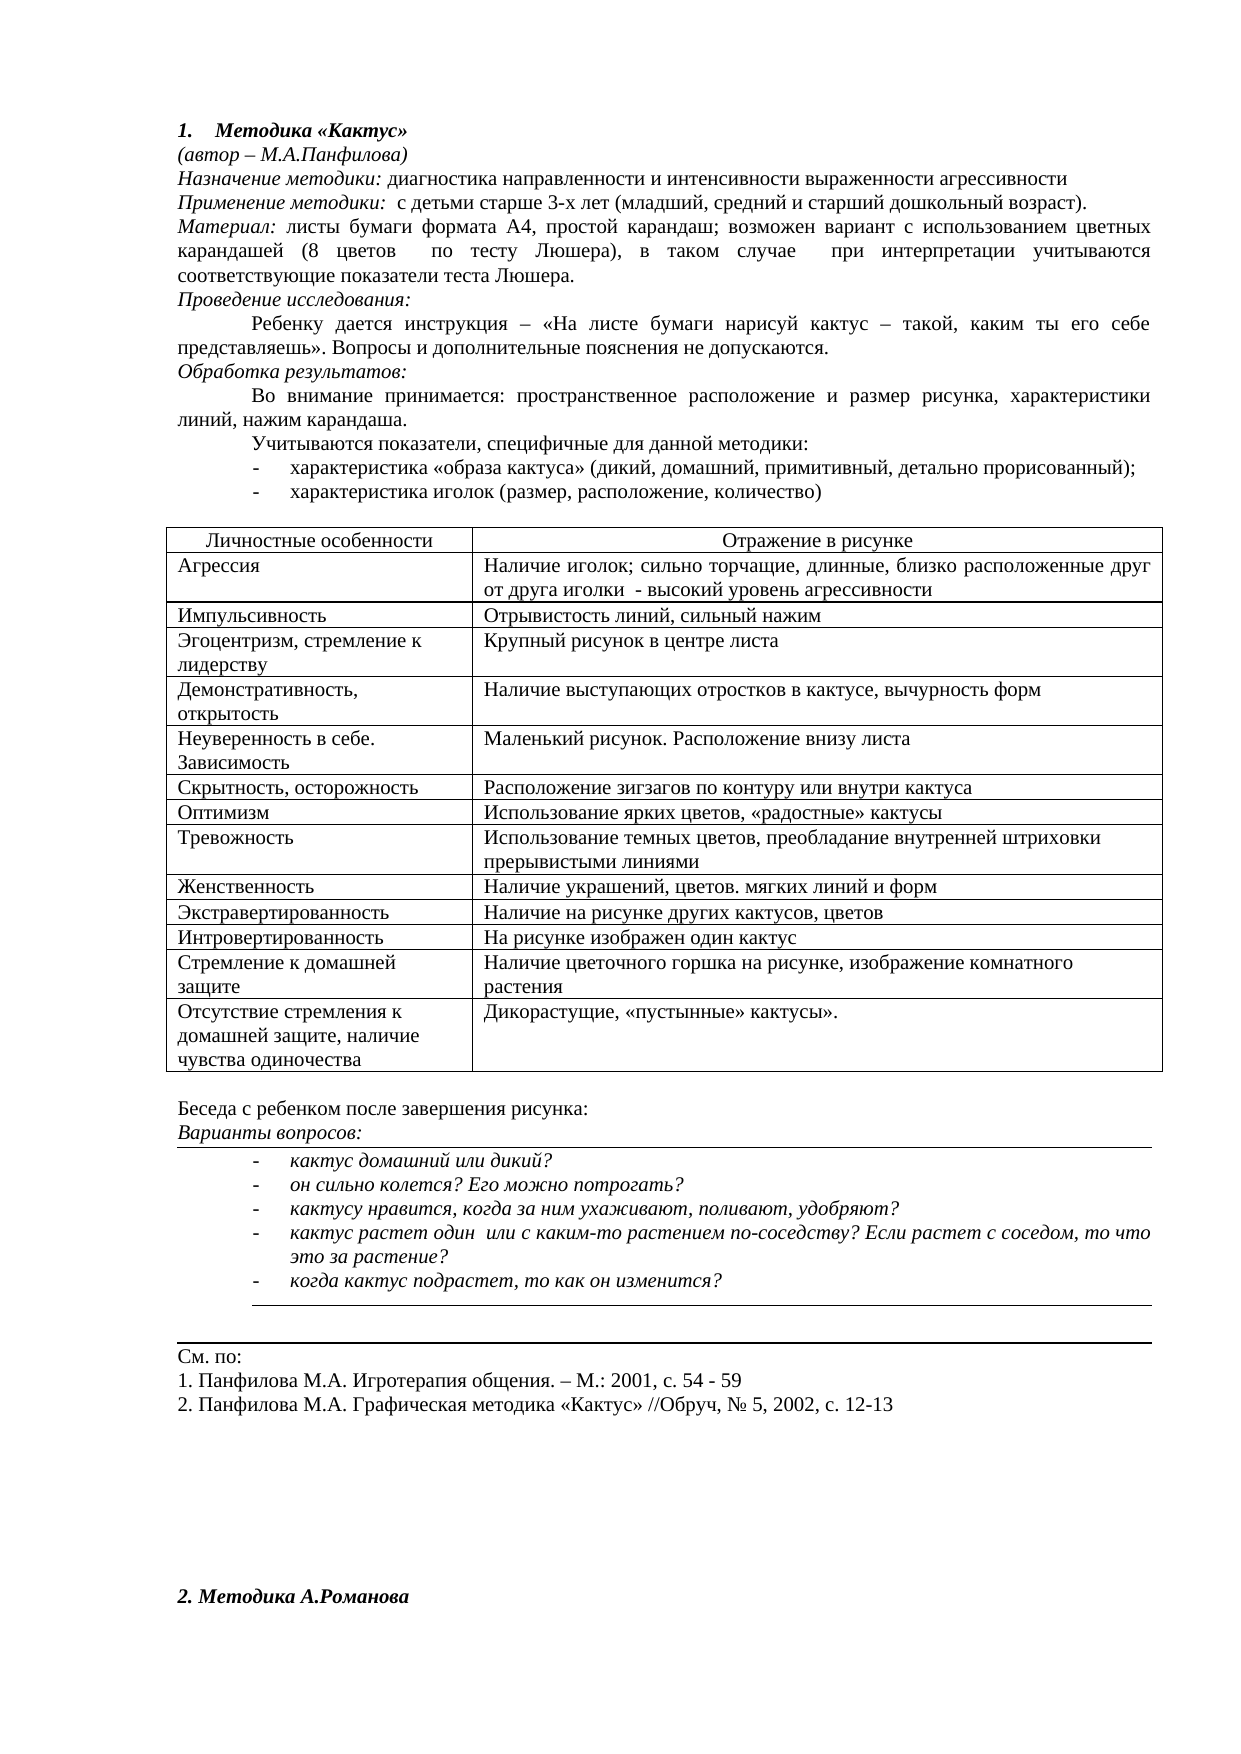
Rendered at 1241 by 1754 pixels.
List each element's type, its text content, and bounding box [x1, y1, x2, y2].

table_cell Наличие на рисунке других кактусов, цветов [473, 900, 1162, 924]
subtitle кактус домашний или дикий? [252, 1148, 1152, 1172]
table_header Отражение в рисунке [473, 528, 1162, 552]
table_cell Расположение зигзагов по контуру или внутри кактуса [473, 775, 1162, 799]
subtitle кактус растет один или с каким-то растением по-соседству? Если растет с соседом, то что это за растение? [252, 1220, 1152, 1268]
table_cell Тревожность [167, 825, 472, 873]
table_cell Неуверенность в себе. Зависимость [167, 726, 472, 774]
table_cell Наличие украшений, цветов. мягких линий и форм [473, 875, 1162, 898]
subtitle (автор – М.А.Панфилова) [177, 142, 1152, 166]
table_cell На рисунке изображен один кактус [473, 925, 1162, 949]
subtitle 2. Методика А.Романова [177, 1584, 1152, 1608]
subtitle Ребенку дается инструкция – «На листе бумаги нарисуй кактус – такой, каким ты его себе представляешь». Вопросы и дополнительные пояснения не допускаются. [177, 311, 1152, 359]
table_cell Импульсивность [167, 603, 472, 627]
subtitle когда кактус подрастет, то как он изменится? [252, 1268, 1152, 1305]
table_cell Экстравертированность [167, 900, 472, 924]
subtitle Учитываются показатели, специфичные для данной методики: [177, 431, 1152, 455]
table_header Личностные особенности [167, 528, 472, 552]
subtitle Обработка результатов: [177, 359, 1152, 383]
subtitle кактусу нравится, когда за ним ухаживают, поливают, удобряют? [252, 1196, 1152, 1220]
table_cell Женственность [167, 875, 472, 898]
table_cell Использование ярких цветов, «радостные» кактусы [473, 800, 1162, 824]
table_cell Наличие цветочного горшка на рисунке, изображение комнатного растения [473, 950, 1162, 998]
subtitle Варианты вопросов: [177, 1120, 1152, 1147]
table_cell Оптимизм [167, 800, 472, 824]
subtitle Во внимание принимается: пространственное расположение и размер рисунка, характеристики линий, нажим карандаша. [177, 383, 1152, 431]
subtitle 1. Панфилова М.А. Игротерапия общения. – М.: 2001, с. 54 - 59 [177, 1368, 1152, 1392]
table_cell Дикорастущие, «пустынные» кактусы». [473, 999, 1162, 1071]
subtitle Материал: листы бумаги формата А4, простой карандаш; возможен вариант с использованием цветных карандашей (8 цветов по тесту Люшера), в таком случае при интерпретации учитываются соответствующие показатели теста Люшера. [177, 214, 1152, 287]
subtitle характеристика «образа кактуса» (дикий, домашний, примитивный, детально прорисованный); [252, 455, 1152, 479]
table_cell Стремление к домашней защите [167, 950, 472, 998]
table_cell Отрывистость линий, сильный нажим [473, 603, 1162, 627]
table_cell Скрытность, осторожность [167, 775, 472, 799]
subtitle Назначение методики: диагностика направленности и интенсивности выраженности агрессивности [177, 166, 1152, 190]
table_cell Эгоцентризм, стремление к лидерству [167, 628, 472, 676]
table_cell Наличие выступающих отростков в кактусе, вычурность форм [473, 677, 1162, 725]
table_cell Отсутствие стремления к домашней защите, наличие чувства одиночества [167, 999, 472, 1071]
subtitle Применение методики: с детьми старше 3-х лет (младший, средний и старший дошкольный возраст). [177, 190, 1152, 214]
table_cell Маленький рисунок. Расположение внизу листа [473, 726, 1162, 774]
subtitle он сильно колется? Его можно потрогать? [252, 1172, 1152, 1196]
table_cell Наличие иголок; сильно торчащие, длинные, близко расположенные друг от друга иголки - высокий уровень агрессивности [473, 553, 1162, 601]
subtitle См. по: [177, 1344, 1152, 1368]
subtitle Проведение исследования: [177, 287, 1152, 311]
table_cell Агрессия [167, 553, 472, 601]
subtitle 2. Панфилова М.А. Графическая методика «Кактус» //Обруч, № 5, 2002, с. 12-13 [177, 1392, 1152, 1416]
subtitle Методика «Кактус» [177, 118, 1152, 142]
subtitle характеристика иголок (размер, расположение, количество) [252, 479, 1152, 503]
table_cell Интровертированность [167, 925, 472, 949]
table_cell Использование темных цветов, преобладание внутренней штриховки прерывистыми линиями [473, 825, 1162, 873]
table_cell Демонстративность, открытость [167, 677, 472, 725]
subtitle Беседа с ребенком после завершения рисунка: [177, 1096, 1152, 1120]
table_cell Крупный рисунок в центре листа [473, 628, 1162, 676]
